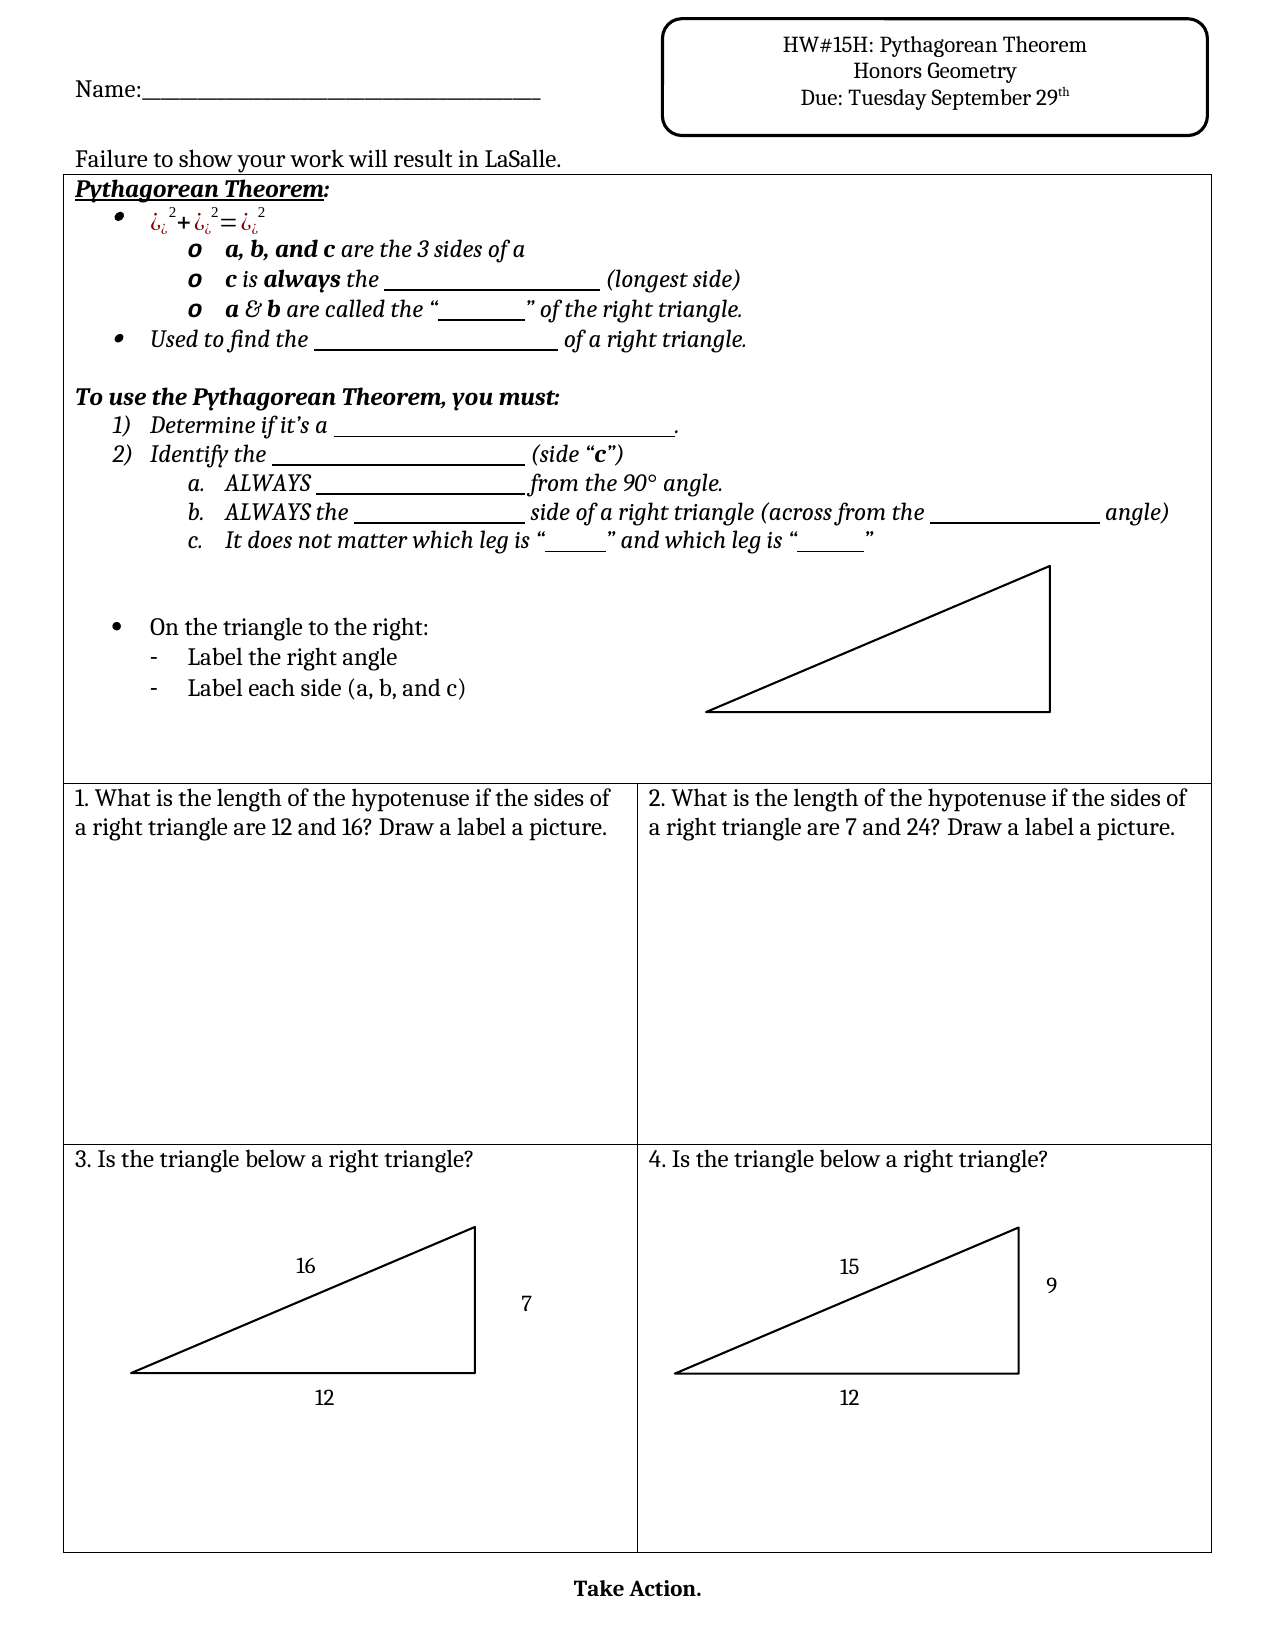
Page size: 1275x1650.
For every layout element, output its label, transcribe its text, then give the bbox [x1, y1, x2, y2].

table_header Pythagorean Theorem: a, b, and c are the 3 sides of a c is always the (longest side) a & b are called the “ ” of the right triangle. Used to find the of a right triangle. To use the Pythagorean Theorem, you must: Determine if it’s a . Identify the (side “c”) ALWAYS from the 90 angle. ALWAYS the side of a right triangle (across from the angle) It does not matter which leg is “ ” and which leg is “ ” On the triangle to the right: Label the right angle Label each side (a, b, and c) [64, 175, 1211, 783]
text Name:___________________________________________ [75, 75, 660, 104]
text Failure to show your work will result in LaSalle. [75, 145, 1200, 174]
table_cell 3. Is the triangle below a right triangle? [64, 1145, 637, 1552]
table_cell 4. Is the triangle below a right triangle? [638, 1145, 1211, 1552]
table_cell 1. What is the length of the hypotenuse if the sides of a right triangle are 12 and 16? Draw a label a picture. [64, 784, 637, 1144]
table_cell 2. What is the length of the hypotenuse if the sides of a right triangle are 7 and 24? Draw a label a picture. [638, 784, 1211, 1144]
